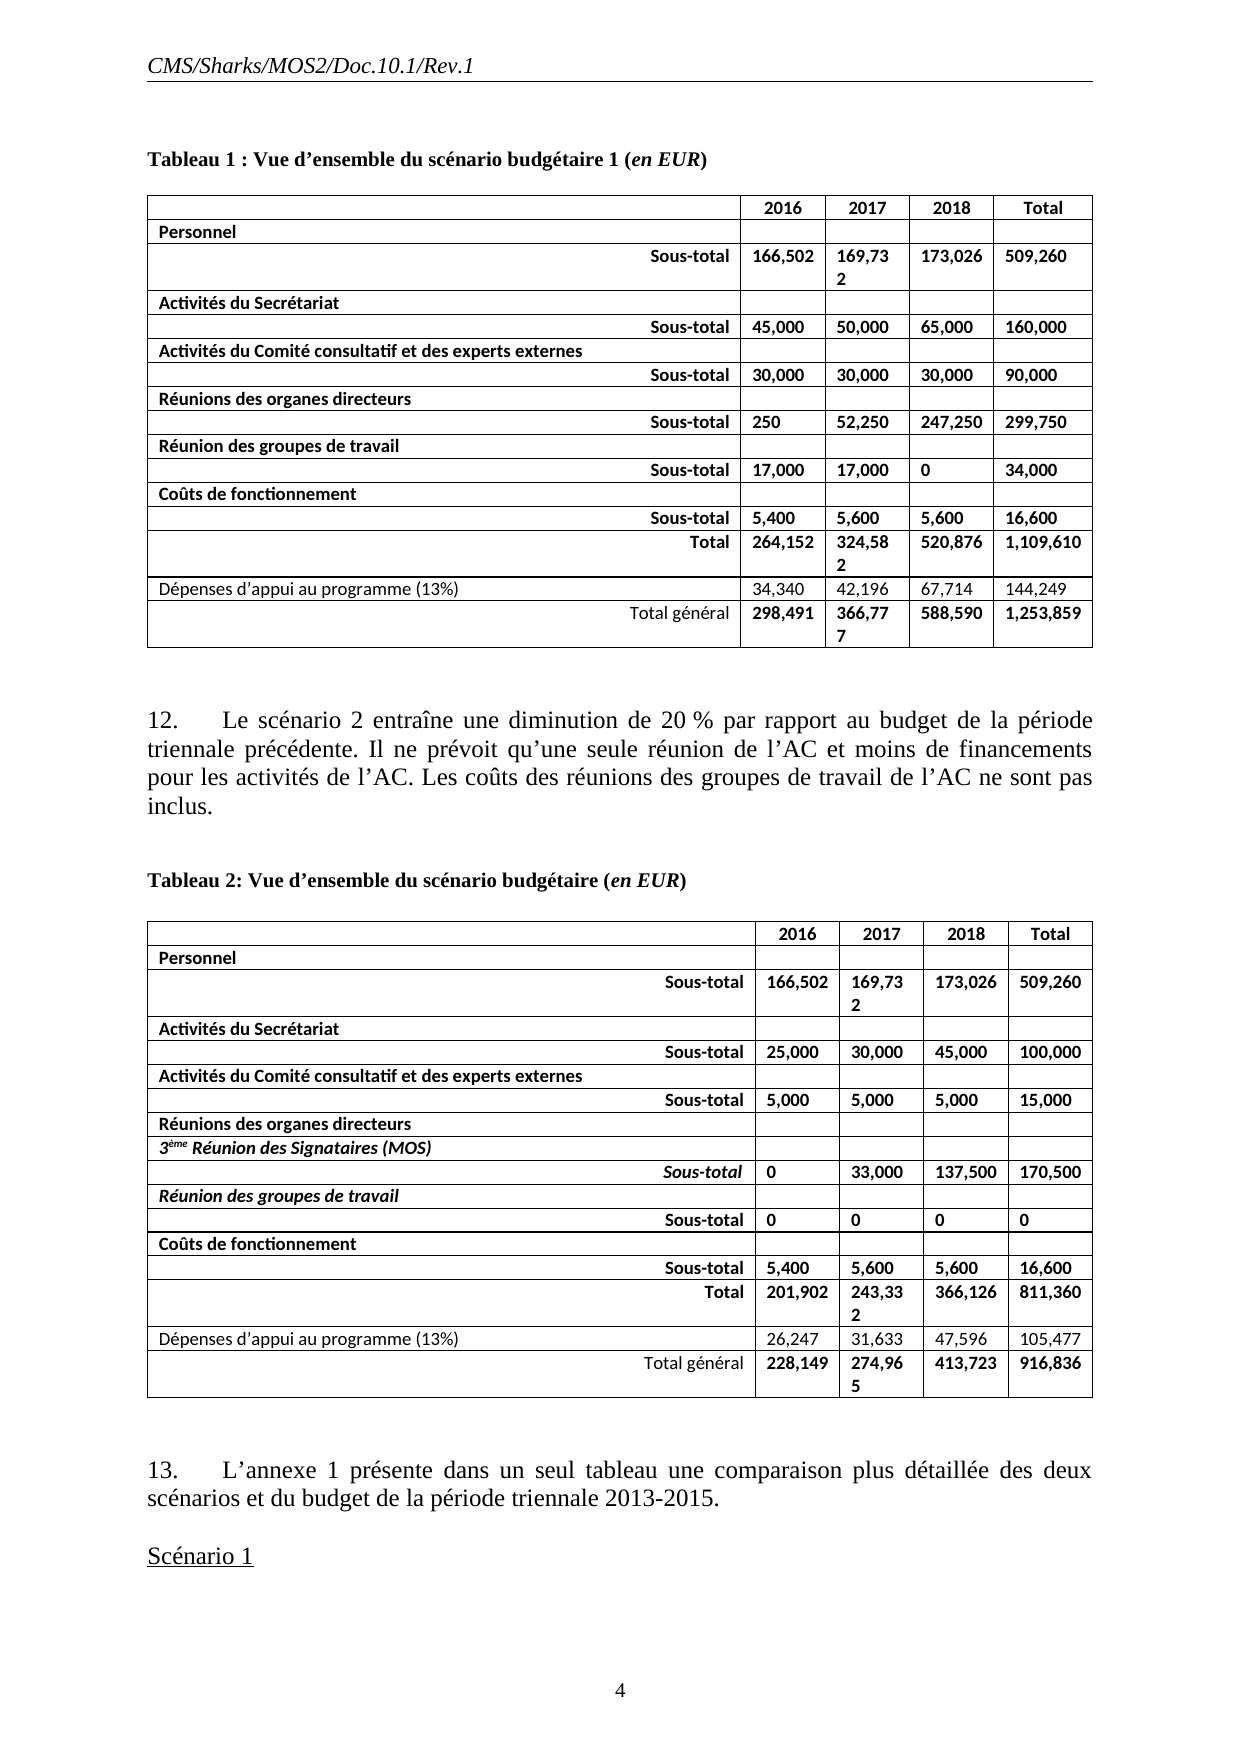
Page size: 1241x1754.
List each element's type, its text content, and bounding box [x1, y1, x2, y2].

table_cell [840, 1185, 923, 1207]
table_cell 65,000 [910, 315, 993, 338]
table_header Total [994, 196, 1092, 219]
table_cell Total général [148, 601, 740, 647]
table_cell 366,777 [826, 601, 909, 647]
table_cell 30,000 [741, 363, 825, 386]
table_cell 45,000 [924, 1041, 1008, 1064]
table_cell [826, 220, 909, 243]
table_cell [1009, 946, 1092, 969]
table_cell 169,732 [840, 970, 923, 1016]
table_cell 5,600 [910, 507, 993, 529]
table_cell Dépenses d’appui au programme (13%) [148, 578, 740, 600]
table_cell 30,000 [826, 363, 909, 386]
table_cell 34,340 [741, 578, 825, 600]
table_cell Personnel [148, 946, 755, 969]
table_cell Activités du Comité consultatif et des experts externes [148, 339, 740, 362]
table_cell [741, 435, 825, 458]
table_cell [826, 291, 909, 314]
table_cell 916,836 [1009, 1351, 1092, 1397]
table_cell Sous-total [148, 459, 740, 482]
table_cell 509,260 [994, 244, 1092, 290]
table_cell [840, 946, 923, 969]
table_cell Sous-total [148, 1089, 755, 1112]
table_cell [910, 220, 993, 243]
table_cell 201,902 [756, 1280, 839, 1326]
table_cell 137,500 [924, 1161, 1008, 1183]
table_cell [910, 435, 993, 458]
table_cell [1009, 1065, 1092, 1088]
table_cell Sous-total [148, 1209, 755, 1231]
table_cell 169,732 [826, 244, 909, 290]
table_cell 25,000 [756, 1041, 839, 1064]
table_cell 0 [756, 1209, 839, 1231]
table_cell Total [148, 531, 740, 576]
table_cell Dépenses d’appui au programme (13%) [148, 1327, 755, 1350]
table_cell [741, 291, 825, 314]
table_header [148, 922, 755, 945]
table_cell 5,000 [756, 1089, 839, 1112]
table_cell [756, 1065, 839, 1088]
table_cell 264,152 [741, 531, 825, 576]
table_cell Sous-total [148, 970, 755, 1016]
list L’annexe 1 présente dans un seul tableau une comparaison plus détaillée des deux scénarios et du budget de la période triennale 2013-2015. [147, 1455, 1093, 1512]
table_cell [741, 483, 825, 506]
table_cell [756, 946, 839, 969]
table_cell [840, 1065, 923, 1088]
table_cell 5,600 [826, 507, 909, 529]
table_cell Réunions des organes directeurs [148, 387, 740, 410]
table_cell 173,026 [910, 244, 993, 290]
text Tableau 2: Vue d’ensemble du scénario budgétaire (en EUR) [147, 868, 1093, 892]
table_cell 228,149 [756, 1351, 839, 1397]
table_cell Coûts de fonctionnement [148, 1233, 755, 1255]
table_cell 17,000 [826, 459, 909, 482]
table_cell Activités du Secrétariat [148, 1017, 755, 1040]
table_header 2016 [741, 196, 825, 219]
table_cell Réunions des organes directeurs [148, 1113, 755, 1136]
table_cell [924, 1065, 1008, 1088]
table_cell [994, 339, 1092, 362]
table_header 2017 [840, 922, 923, 945]
table_cell 243,332 [840, 1280, 923, 1326]
table_cell 5,400 [741, 507, 825, 529]
table_cell [924, 1233, 1008, 1255]
table_cell [924, 1185, 1008, 1207]
table_header 2017 [826, 196, 909, 219]
table_cell 166,502 [741, 244, 825, 290]
table_cell 509,260 [1009, 970, 1092, 1016]
table_cell 30,000 [910, 363, 993, 386]
table_cell [840, 1017, 923, 1040]
table_cell [756, 1185, 839, 1207]
table_cell 0 [756, 1161, 839, 1183]
table_cell 173,026 [924, 970, 1008, 1016]
table_cell 0 [924, 1209, 1008, 1231]
table_cell [741, 339, 825, 362]
table_cell Réunion des groupes de travail [148, 435, 740, 458]
table_cell [756, 1233, 839, 1255]
table_cell 26,247 [756, 1327, 839, 1350]
table_cell [1009, 1233, 1092, 1255]
table_cell [994, 291, 1092, 314]
table_cell 144,249 [994, 578, 1092, 600]
table_cell 520,876 [910, 531, 993, 576]
table_cell [840, 1233, 923, 1255]
table_cell [910, 339, 993, 362]
list Le scénario 2 entraîne une diminution de 20 % par rapport au budget de la période triennale précédente. Il ne prévoit qu’une seule réunion de l’AC et moins de financements pour les activités de l’AC. Les coûts des réunions des groupes de travail de l’AC ne sont pas inclus. [147, 705, 1093, 820]
table_cell 33,000 [840, 1161, 923, 1183]
table_cell [924, 946, 1008, 969]
table_cell 3ème Réunion des Signataires (MOS) [148, 1137, 755, 1159]
table_cell 5,000 [924, 1089, 1008, 1112]
table_header [148, 196, 740, 219]
table_cell [756, 1113, 839, 1136]
table_cell 1,253,859 [994, 601, 1092, 647]
table_cell Activités du Secrétariat [148, 291, 740, 314]
table_cell [1009, 1185, 1092, 1207]
table_cell 5,600 [840, 1256, 923, 1279]
table_cell [741, 220, 825, 243]
table_cell 5,600 [924, 1256, 1008, 1279]
table_cell 5,400 [756, 1256, 839, 1279]
table_cell Sous-total [148, 507, 740, 529]
table_cell 247,250 [910, 411, 993, 434]
table_cell Sous-total [148, 411, 740, 434]
table_cell [994, 220, 1092, 243]
table_cell 17,000 [741, 459, 825, 482]
table_cell [840, 1137, 923, 1159]
table_cell [826, 483, 909, 506]
table_cell Sous-total [148, 363, 740, 386]
table_cell [910, 291, 993, 314]
table_cell Personnel [148, 220, 740, 243]
table_cell Total général [148, 1351, 755, 1397]
table_cell [924, 1137, 1008, 1159]
table_cell Sous-total [148, 1041, 755, 1064]
table_cell 16,600 [994, 507, 1092, 529]
table_cell [1009, 1017, 1092, 1040]
table_cell 90,000 [994, 363, 1092, 386]
table_cell 31,633 [840, 1327, 923, 1350]
table_cell 366,126 [924, 1280, 1008, 1326]
table_cell [924, 1113, 1008, 1136]
table_cell [756, 1017, 839, 1040]
table_cell 324,582 [826, 531, 909, 576]
table_header 2016 [756, 922, 839, 945]
table_cell 34,000 [994, 459, 1092, 482]
table_cell 42,196 [826, 578, 909, 600]
table_cell 30,000 [840, 1041, 923, 1064]
table_cell 5,000 [840, 1089, 923, 1112]
table_cell 52,250 [826, 411, 909, 434]
table_cell [994, 435, 1092, 458]
table_cell 15,000 [1009, 1089, 1092, 1112]
table_cell [1009, 1137, 1092, 1159]
table_cell 413,723 [924, 1351, 1008, 1397]
table_cell 105,477 [1009, 1327, 1092, 1350]
table_cell 1,109,610 [994, 531, 1092, 576]
table_cell Sous-total [148, 1161, 755, 1183]
table_cell Sous-total [148, 244, 740, 290]
table_cell Activités du Comité consultatif et des experts externes [148, 1065, 755, 1088]
table_cell 0 [840, 1209, 923, 1231]
table_cell 0 [910, 459, 993, 482]
table_cell 166,502 [756, 970, 839, 1016]
table_cell 274,965 [840, 1351, 923, 1397]
table_cell [741, 387, 825, 410]
text Scénario 1 [147, 1541, 1093, 1570]
table_cell Sous-total [148, 1256, 755, 1279]
table_cell [840, 1113, 923, 1136]
table_cell 100,000 [1009, 1041, 1092, 1064]
table_cell [910, 387, 993, 410]
table_header Total [1009, 922, 1092, 945]
table_cell [826, 435, 909, 458]
table_cell [826, 339, 909, 362]
table_cell 160,000 [994, 315, 1092, 338]
table_cell [994, 387, 1092, 410]
table_cell Total [148, 1280, 755, 1326]
table_cell 811,360 [1009, 1280, 1092, 1326]
table_cell [826, 387, 909, 410]
table_cell 298,491 [741, 601, 825, 647]
table_cell 588,590 [910, 601, 993, 647]
table_cell [924, 1017, 1008, 1040]
table_cell [756, 1137, 839, 1159]
table_cell 47,596 [924, 1327, 1008, 1350]
table_cell 50,000 [826, 315, 909, 338]
text Tableau 1 : Vue d’ensemble du scénario budgétaire 1 (en EUR) [147, 147, 1093, 171]
table_cell [994, 483, 1092, 506]
table_header 2018 [910, 196, 993, 219]
table_cell [1009, 1113, 1092, 1136]
table_header 2018 [924, 922, 1008, 945]
table_cell Sous-total [148, 315, 740, 338]
table_cell 45,000 [741, 315, 825, 338]
table_cell 170,500 [1009, 1161, 1092, 1183]
table_cell 0 [1009, 1209, 1092, 1231]
table_cell 250 [741, 411, 825, 434]
table_cell Coûts de fonctionnement [148, 483, 740, 506]
table_cell 16,600 [1009, 1256, 1092, 1279]
table_cell 67,714 [910, 578, 993, 600]
table_cell [910, 483, 993, 506]
table_cell 299,750 [994, 411, 1092, 434]
table_cell Réunion des groupes de travail [148, 1185, 755, 1207]
